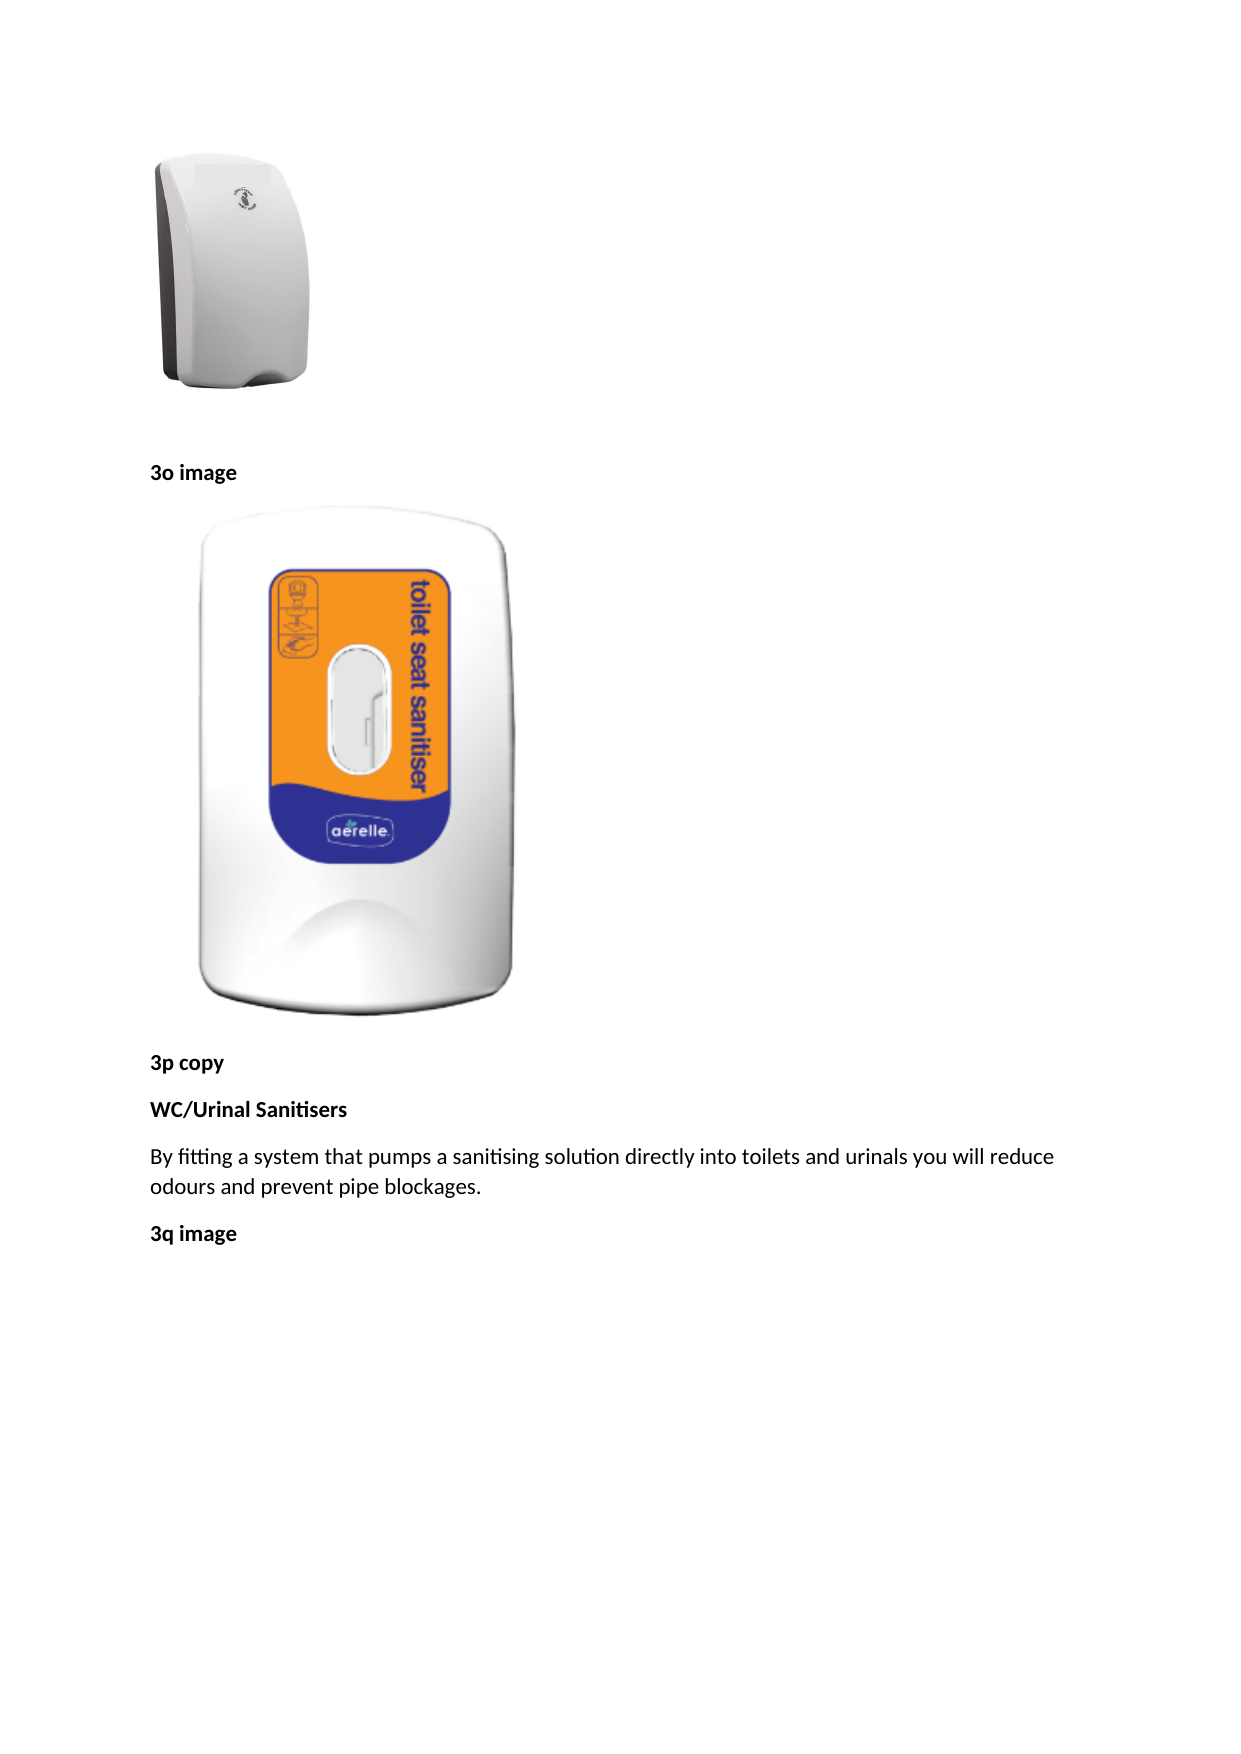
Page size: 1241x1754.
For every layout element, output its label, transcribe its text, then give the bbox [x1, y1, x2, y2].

text WC/Urinal Sanitisers [150, 1095, 1090, 1123]
text By fitting a system that pumps a sanitising solution directly into toilets and urinals you will reduce odours and prevent pipe blockages. [150, 1142, 1090, 1200]
picture [150, 504, 772, 1030]
text 3o image [150, 458, 1090, 486]
text 3q image [150, 1219, 1090, 1247]
text 3p copy [150, 1048, 1090, 1076]
picture [150, 150, 319, 392]
